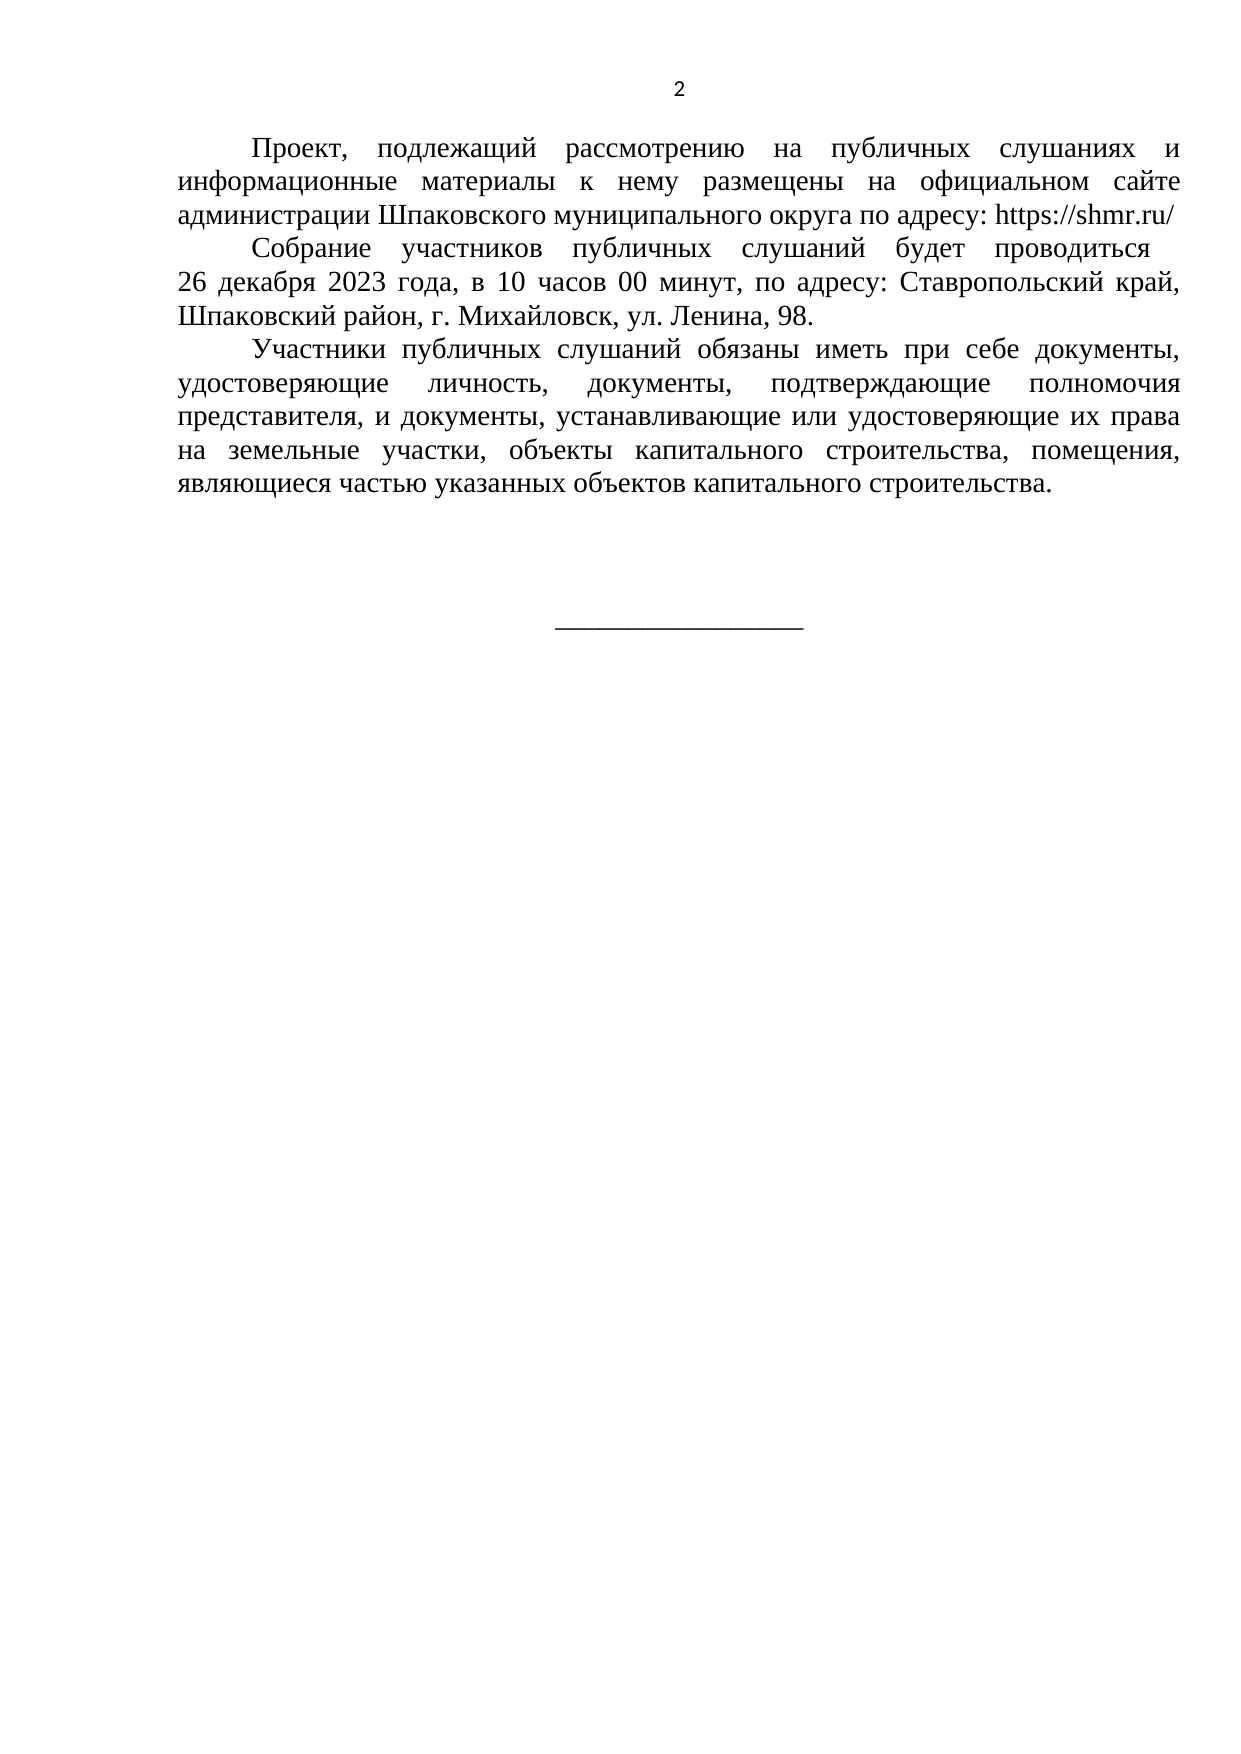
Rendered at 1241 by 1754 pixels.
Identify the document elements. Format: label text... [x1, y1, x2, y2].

text _________________ [177, 599, 1181, 633]
text Участники публичных слушаний обязаны иметь при себе документы, удостоверяющие личность, документы, подтверждающие полномочия представителя, и документы, устанавливающие или удостоверяющие их права на земельные участки, объекты капитального строительства, помещения, являющиеся частью указанных объектов капитального строительства. [177, 331, 1181, 499]
text Собрание участников публичных слушаний будет проводиться 26 декабря 2023 года, в 10 часов 00 минут, по адресу: Ставропольский край, Шпаковский район, г. Михайловск, ул. Ленина, 98. [177, 231, 1181, 331]
text Проект, подлежащий рассмотрению на публичных слушаниях и информационные материалы к нему размещены на официальном сайте администрации Шпаковского муниципального округа по адресу: https://shmr.ru/ [177, 130, 1181, 231]
